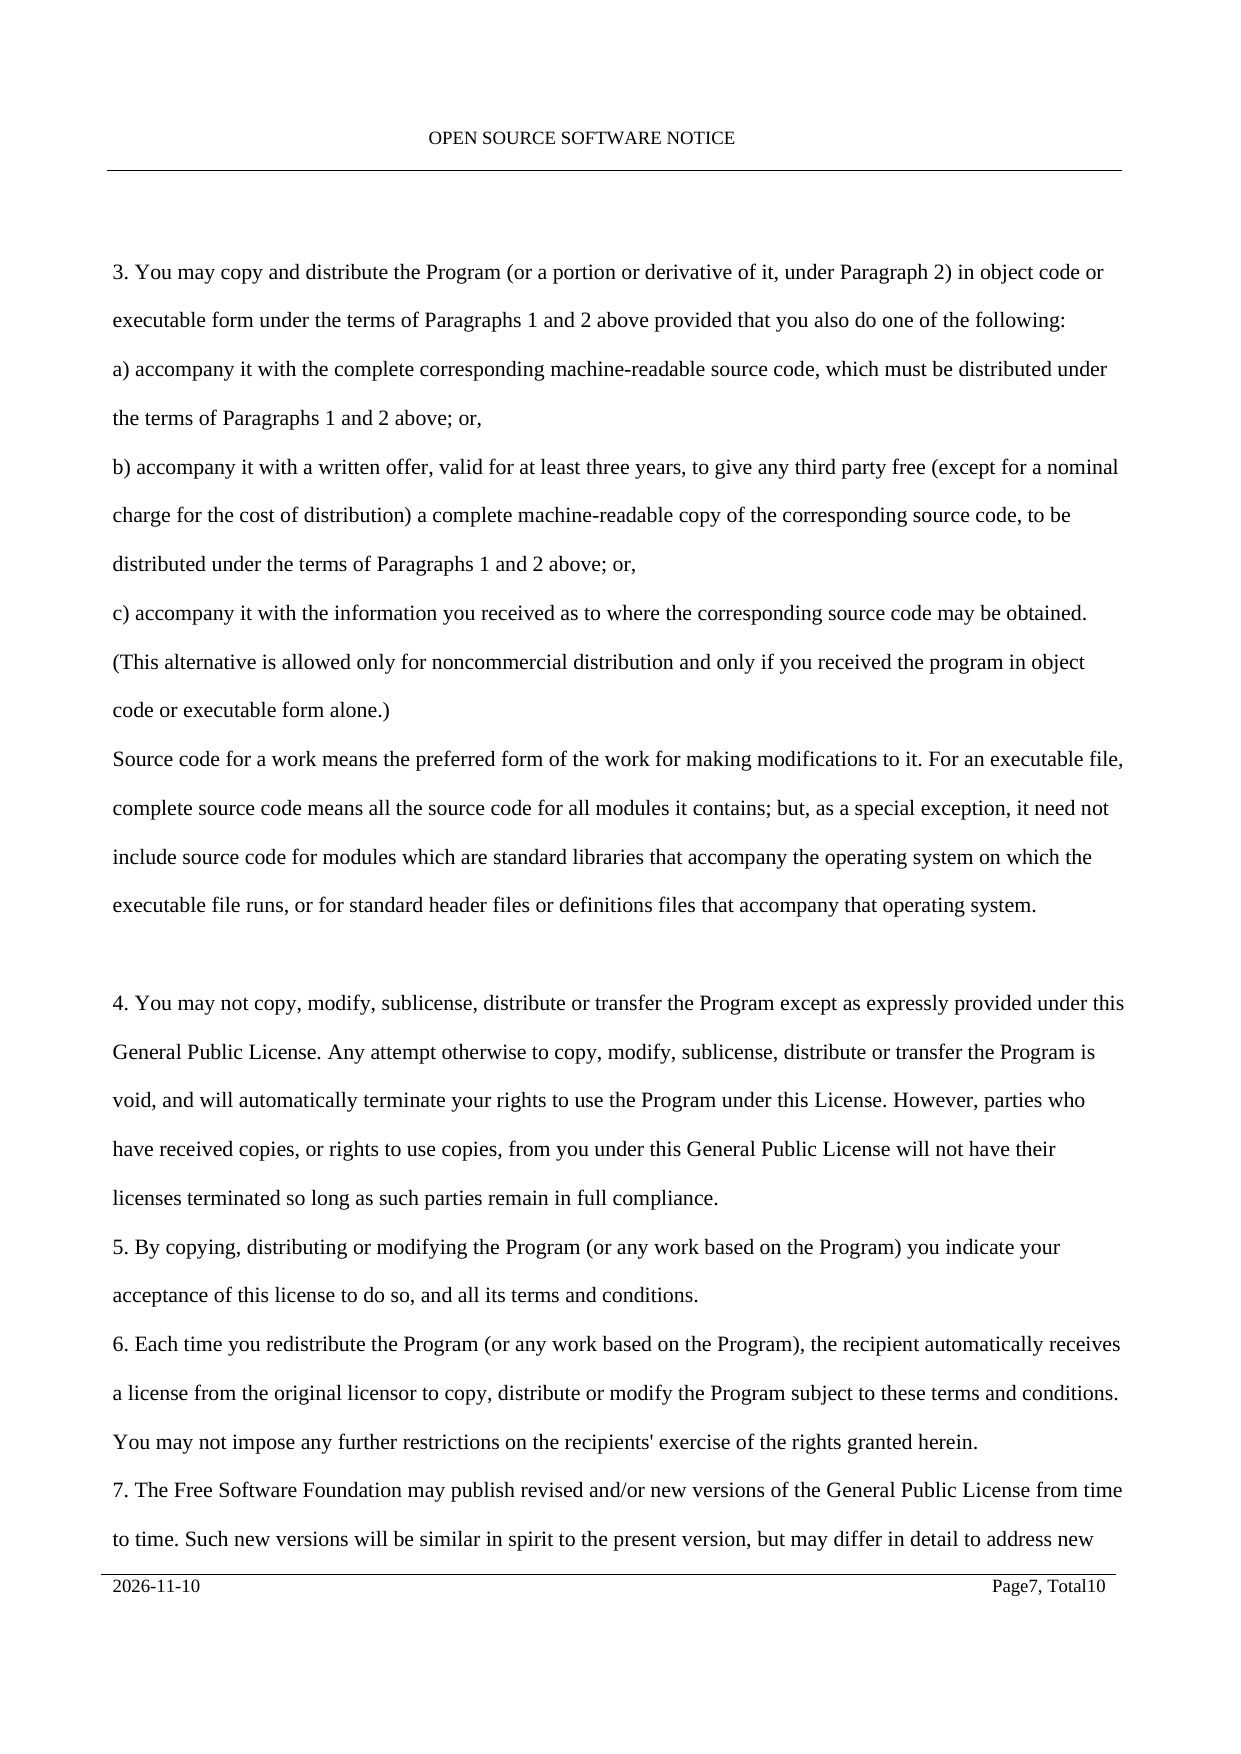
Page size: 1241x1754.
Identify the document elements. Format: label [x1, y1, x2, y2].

text [112, 206, 1128, 1555]
